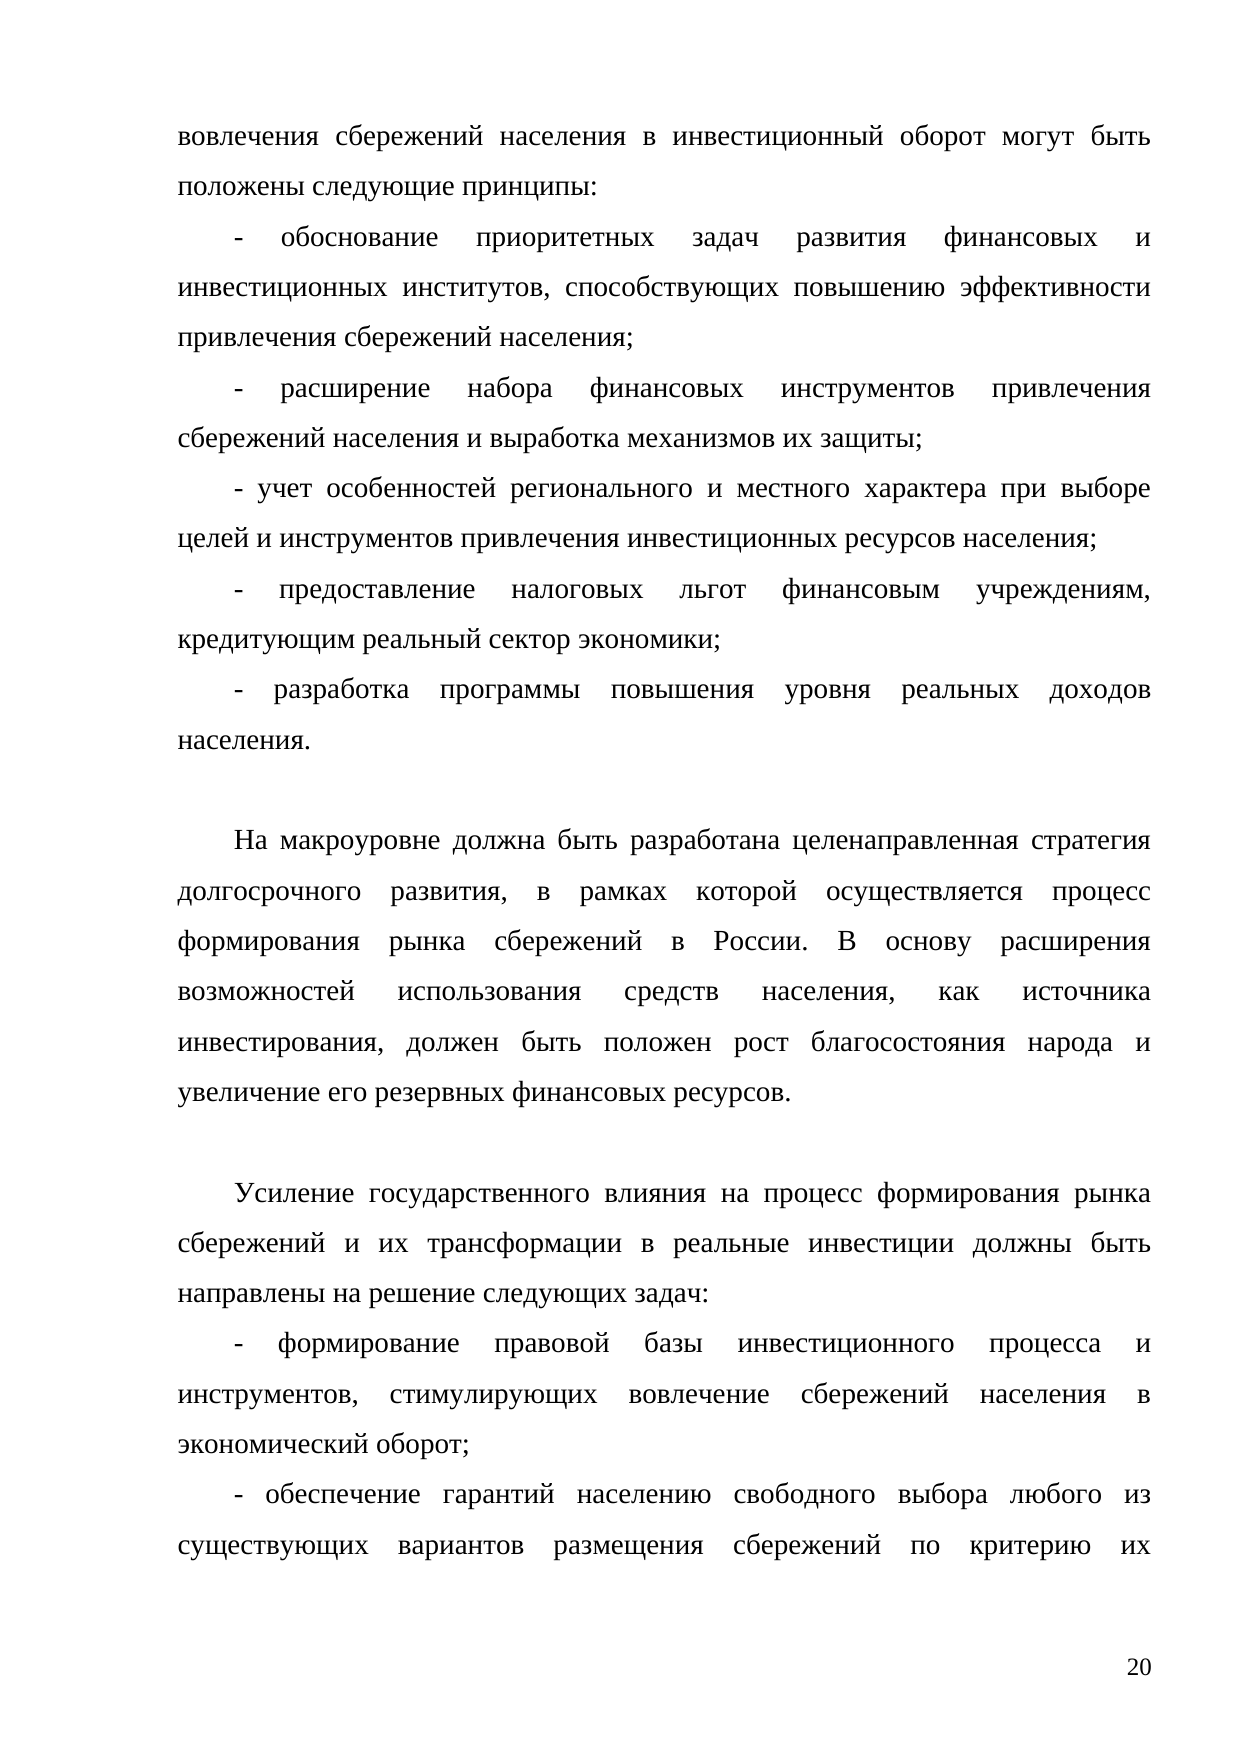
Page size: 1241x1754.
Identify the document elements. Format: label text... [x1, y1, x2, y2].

text - расширение набора финансовых инструментов привлечения сбережений населения и выработка механизмов их защиты; [177, 370, 1152, 453]
text На макроуровне должна быть разработана целенаправленная стратегия долгосрочного развития, в рамках которой осуществляется процесс формирования рынка сбережений в России. В основу расширения возможностей использования средств населения, как источника инвестирования, должен быть положен рост благосостояния народа и увеличение его резервных финансовых ресурсов. [177, 822, 1152, 1108]
text - предоставление налоговых льгот финансовым учреждениям, кредитующим реальный сектор экономики; [177, 571, 1152, 655]
text - учет особенностей регионального и местного характера при выборе целей и инструментов привлечения инвестиционных ресурсов населения; [177, 470, 1152, 554]
text - разработка программы повышения уровня реальных доходов населения. [177, 672, 1152, 755]
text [177, 118, 1152, 202]
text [177, 1477, 1152, 1560]
text Усиление государственного влияния на процесс формирования рынка сбережений и их трансформации в реальные инвестиции должны быть направлены на решение следующих задач: [177, 1175, 1152, 1309]
text - обоснование приоритетных задач развития финансовых и инвестиционных институтов, способствующих повышению эффективности привлечения сбережений населения; [177, 219, 1152, 353]
text - формирование правовой базы инвестиционного процесса и инструментов, стимулирующих вовлечение сбережений населения в экономический оборот; [177, 1326, 1152, 1460]
